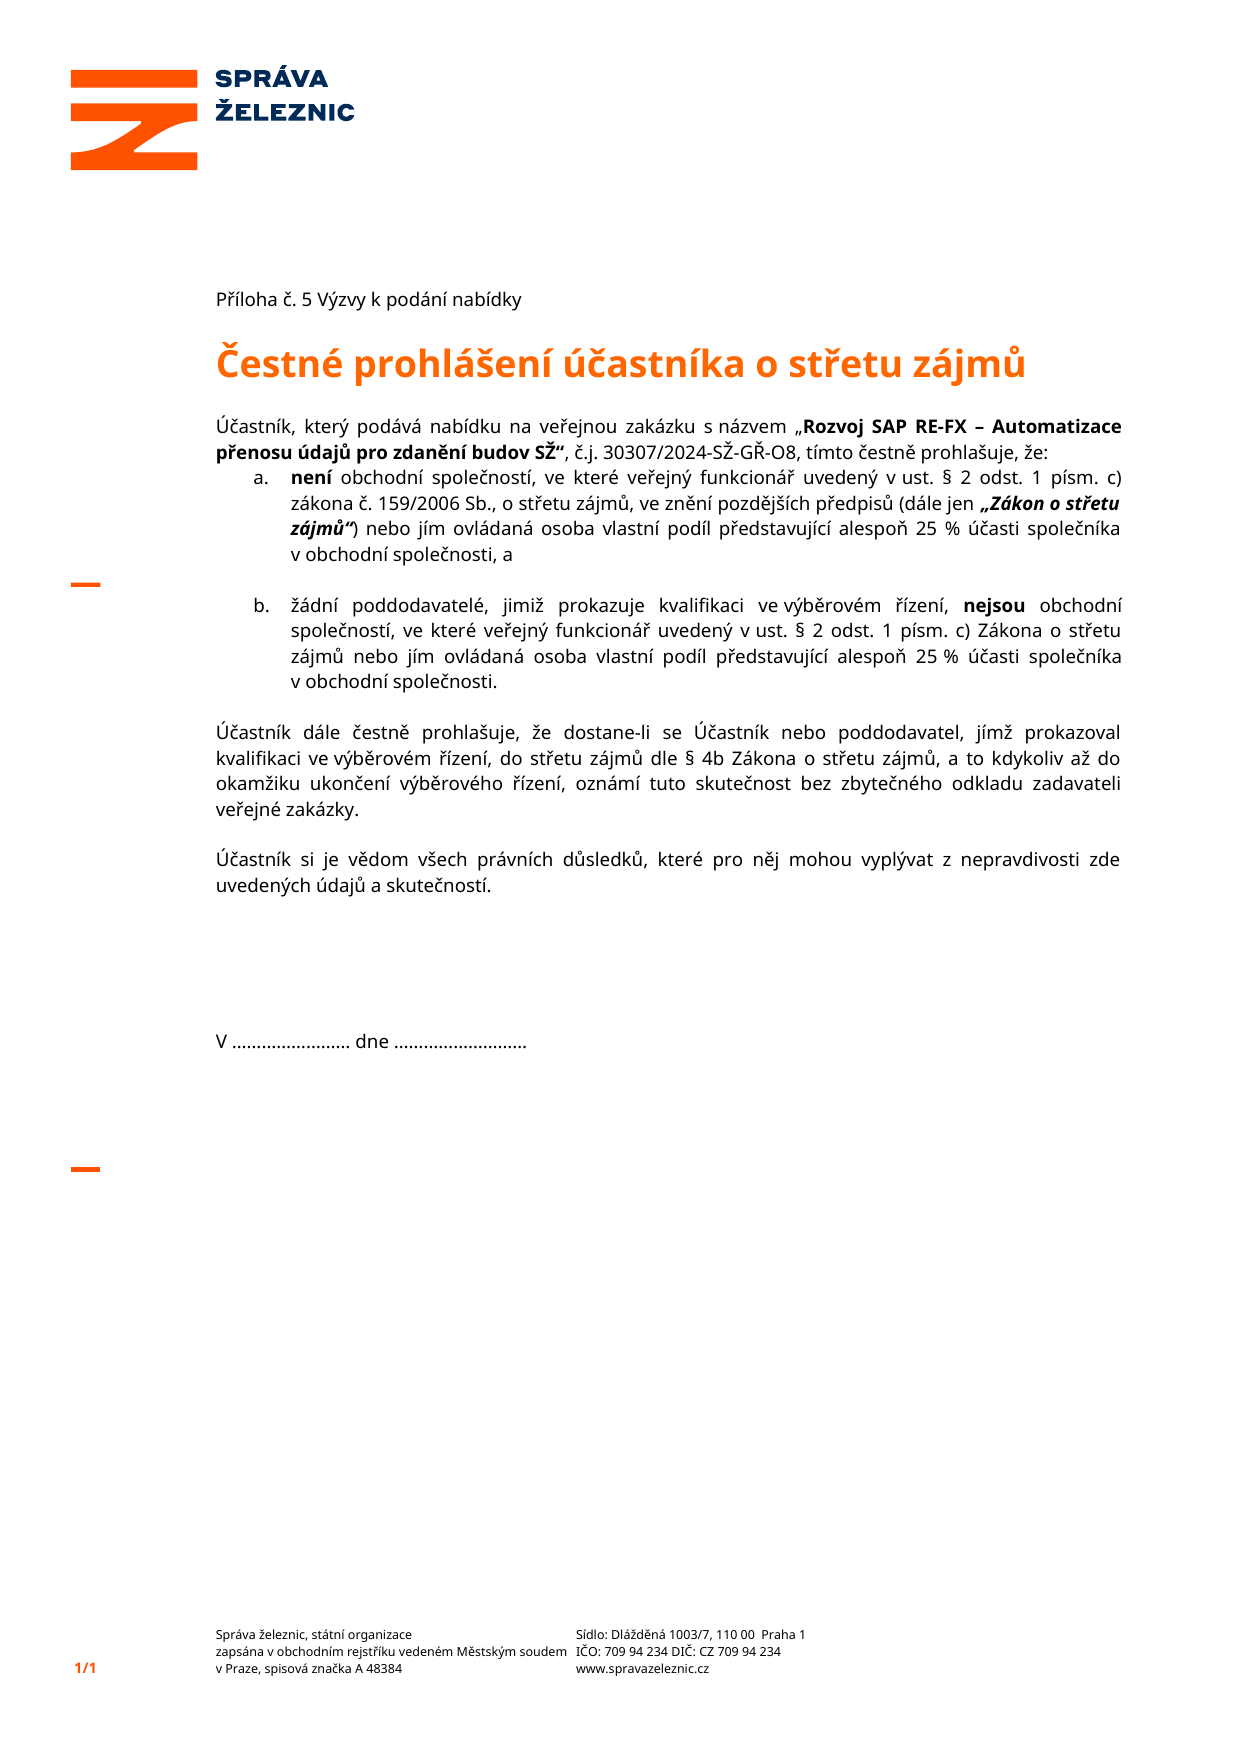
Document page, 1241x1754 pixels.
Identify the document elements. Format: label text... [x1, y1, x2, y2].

text Účastník si je vědom všech právních důsledků, které pro něj mohou vyplývat z nepravdivosti zde uvedených údajů a skutečností. [216, 847, 1122, 898]
list není obchodní společností, ve které veřejný funkcionář uvedený v ust. § 2 odst. 1 písm. c) zákona č. 159/2006 Sb., o střetu zájmů, ve znění pozdějších předpisů (dále jen „Zákon o střetu zájmů“) nebo jím ovládaná osoba vlastní podíl představující alespoň 25 % účasti společníka v obchodní společnosti, a [253, 464, 1122, 567]
text Čestné prohlášení účastníka o střetu zájmů [216, 337, 1122, 388]
text Účastník dále čestně prohlašuje, že dostane-li se Účastník nebo poddodavatel, jímž prokazoval kvalifikaci ve výběrovém řízení, do střetu zájmů dle § 4b Zákona o střetu zájmů, a to kdykoliv až do okamžiku ukončení výběrového řízení, oznámí tuto skutečnost bez zbytečného odkladu zadavateli veřejné zakázky. [216, 720, 1122, 822]
text Příloha č. 5 Výzvy k podání nabídky [216, 286, 1122, 311]
text V …………………… dne ……………………… [216, 1029, 1122, 1054]
list žádní poddodavatelé, jimiž prokazuje kvalifikaci ve výběrovém řízení, nejsou obchodní společností, ve které veřejný funkcionář uvedený v ust. § 2 odst. 1 písm. c) Zákona o střetu zájmů nebo jím ovládaná osoba vlastní podíl představující alespoň 25 % účasti společníka v obchodní společnosti. [253, 592, 1122, 694]
text Účastník, který podává nabídku na veřejnou zakázku s názvem „Rozvoj SAP RE-FX – Automatizace přenosu údajů pro zdanění budov SŽ“, č.j. 30307/2024-SŽ-GŘ-O8, tímto čestně prohlašuje, že: [216, 413, 1122, 464]
